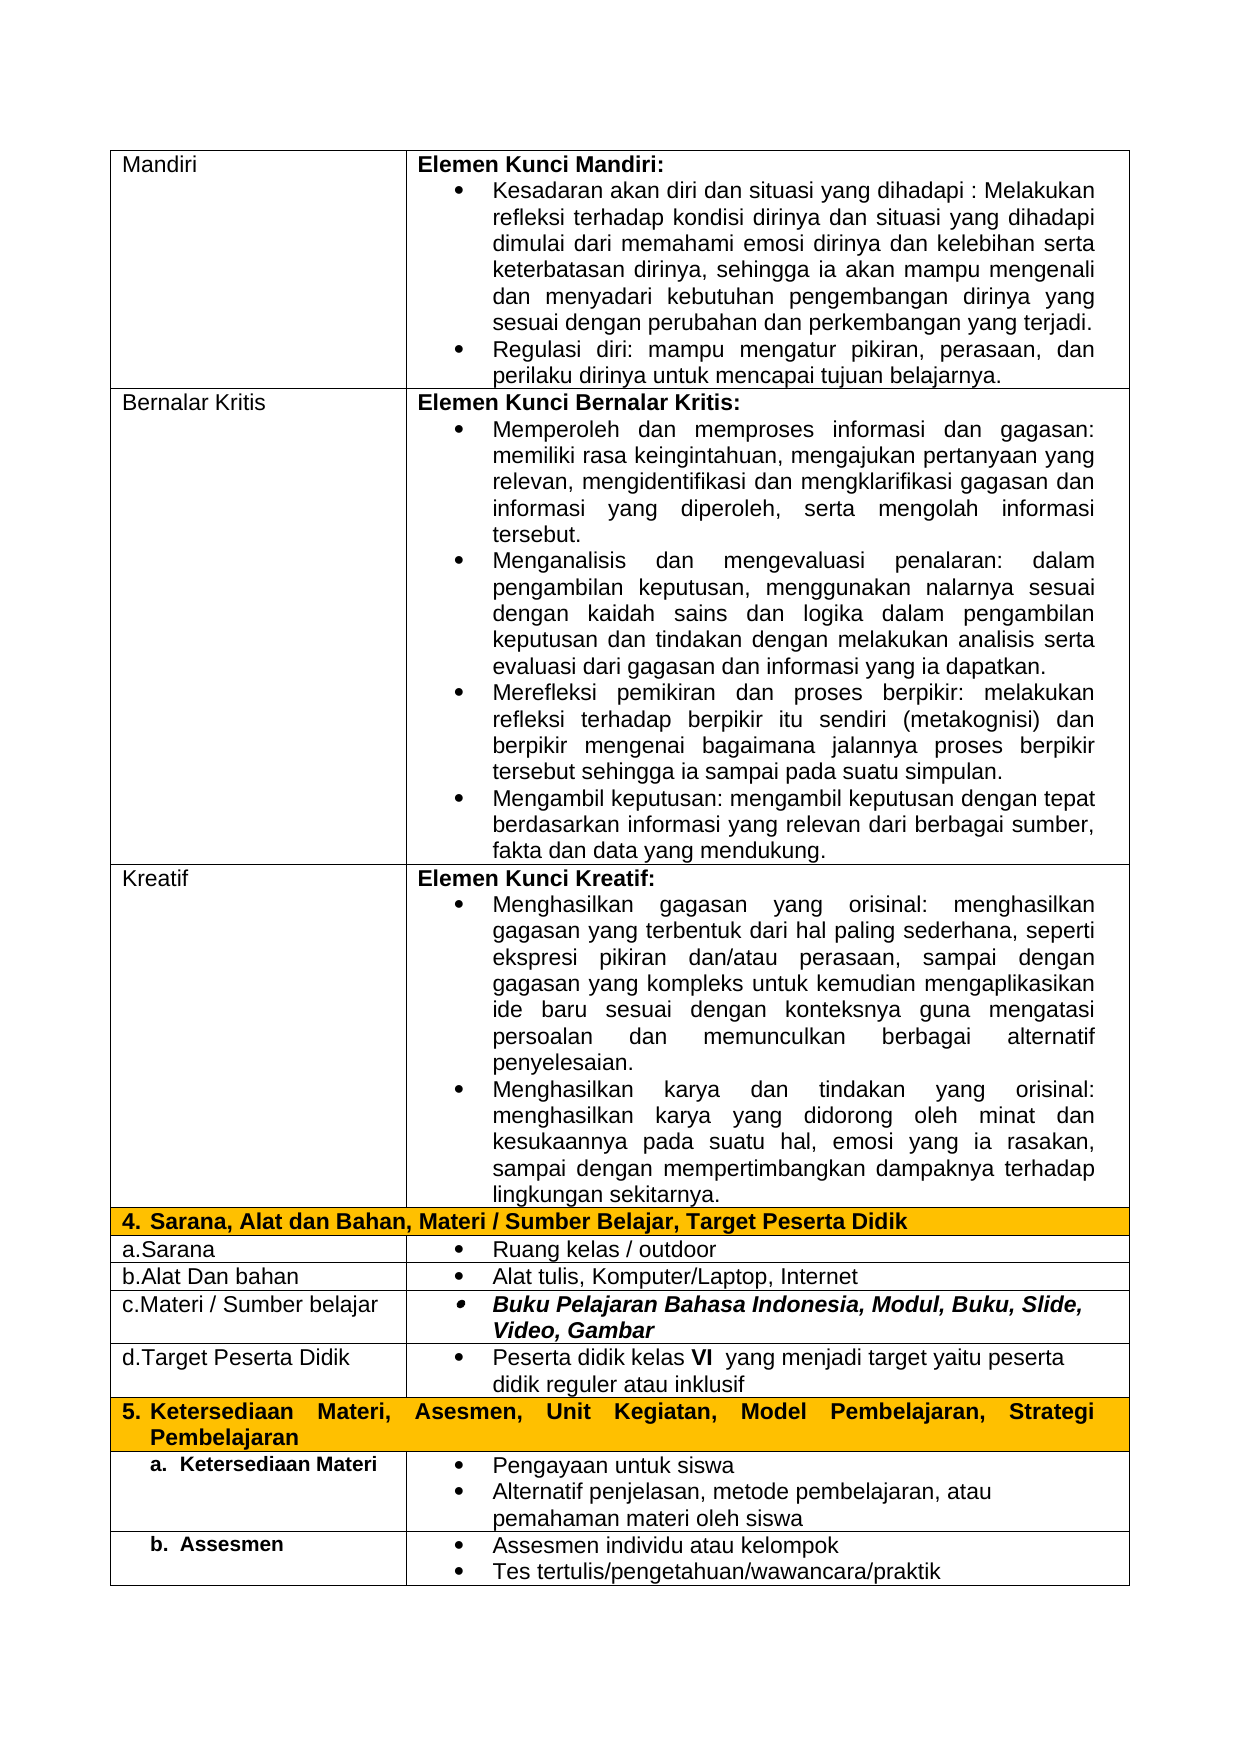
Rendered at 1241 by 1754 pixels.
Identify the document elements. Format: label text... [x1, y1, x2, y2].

table_cell Bernalar Kritis [111, 389, 406, 864]
table_cell Kreatif [111, 865, 406, 1207]
table_cell Elemen Kunci Mandiri: Kesadaran akan diri dan situasi yang dihadapi : Melakukan refleksi terhadap kondisi dirinya dan situasi yang dihadapi dimulai dari memahami emosi dirinya dan kelebihan serta keterbatasan dirinya, sehingga ia akan mampu mengenali dan menyadari kebutuhan pengembangan dirinya yang sesuai dengan perubahan dan perkembangan yang terjadi. Regulasi diri: mampu mengatur pikiran, perasaan, dan perilaku dirinya untuk mencapai tujuan belajarnya. [407, 151, 1129, 388]
table_cell c.Materi / Sumber belajar [111, 1291, 406, 1343]
table_cell Assesmen [111, 1532, 406, 1584]
table_cell Assesmen individu atau kelompok Tes tertulis/pengetahuan/wawancara/praktik [407, 1532, 1129, 1584]
table_cell Peserta didik kelas VI yang menjadi target yaitu peserta didik reguler atau inklusif [407, 1344, 1129, 1397]
table_cell Mandiri [111, 151, 406, 388]
table_cell Sarana, Alat dan Bahan, Materi / Sumber Belajar, Target Peserta Didik [111, 1208, 1129, 1235]
table_cell Ketersediaan Materi [111, 1452, 406, 1531]
table_cell Ruang kelas / outdoor [407, 1236, 1129, 1262]
table_cell b.Alat Dan bahan [111, 1263, 406, 1289]
table_cell Pengayaan untuk siswa Alternatif penjelasan, metode pembelajaran, atau pemahaman materi oleh siswa [407, 1452, 1129, 1531]
table_cell a.Sarana [111, 1236, 406, 1262]
table_cell Ketersediaan Materi, Asesmen, Unit Kegiatan, Model Pembelajaran, Strategi Pembelajaran [111, 1398, 1129, 1451]
table_cell Alat tulis, Komputer/Laptop, Internet [407, 1263, 1129, 1289]
table_cell d.Target Peserta Didik [111, 1344, 406, 1397]
table_cell Buku Pelajaran Bahasa Indonesia, Modul, Buku, Slide, Video, Gambar [407, 1291, 1129, 1343]
table_cell Elemen Kunci Kreatif: Menghasilkan gagasan yang orisinal: menghasilkan gagasan yang terbentuk dari hal paling sederhana, seperti ekspresi pikiran dan/atau perasaan, sampai dengan gagasan yang kompleks untuk kemudian mengaplikasikan ide baru sesuai dengan konteksnya guna mengatasi persoalan dan memunculkan berbagai alternatif penyelesaian. Menghasilkan karya dan tindakan yang orisinal: menghasilkan karya yang didorong oleh minat dan kesukaannya pada suatu hal, emosi yang ia rasakan, sampai dengan mempertimbangkan dampaknya terhadap lingkungan sekitarnya. [407, 865, 1129, 1207]
table_cell Elemen Kunci Bernalar Kritis: Memperoleh dan memproses informasi dan gagasan: memiliki rasa keingintahuan, mengajukan pertanyaan yang relevan, mengidentifikasi dan mengklarifikasi gagasan dan informasi yang diperoleh, serta mengolah informasi tersebut. Menganalisis dan mengevaluasi penalaran: dalam pengambilan keputusan, menggunakan nalarnya sesuai dengan kaidah sains dan logika dalam pengambilan keputusan dan tindakan dengan melakukan analisis serta evaluasi dari gagasan dan informasi yang ia dapatkan. Merefleksi pemikiran dan proses berpikir: melakukan refleksi terhadap berpikir itu sendiri (metakognisi) dan berpikir mengenai bagaimana jalannya proses berpikir tersebut sehingga ia sampai pada suatu simpulan. Mengambil keputusan: mengambil keputusan dengan tepat berdasarkan informasi yang relevan dari berbagai sumber, fakta dan data yang mendukung. [407, 389, 1129, 864]
